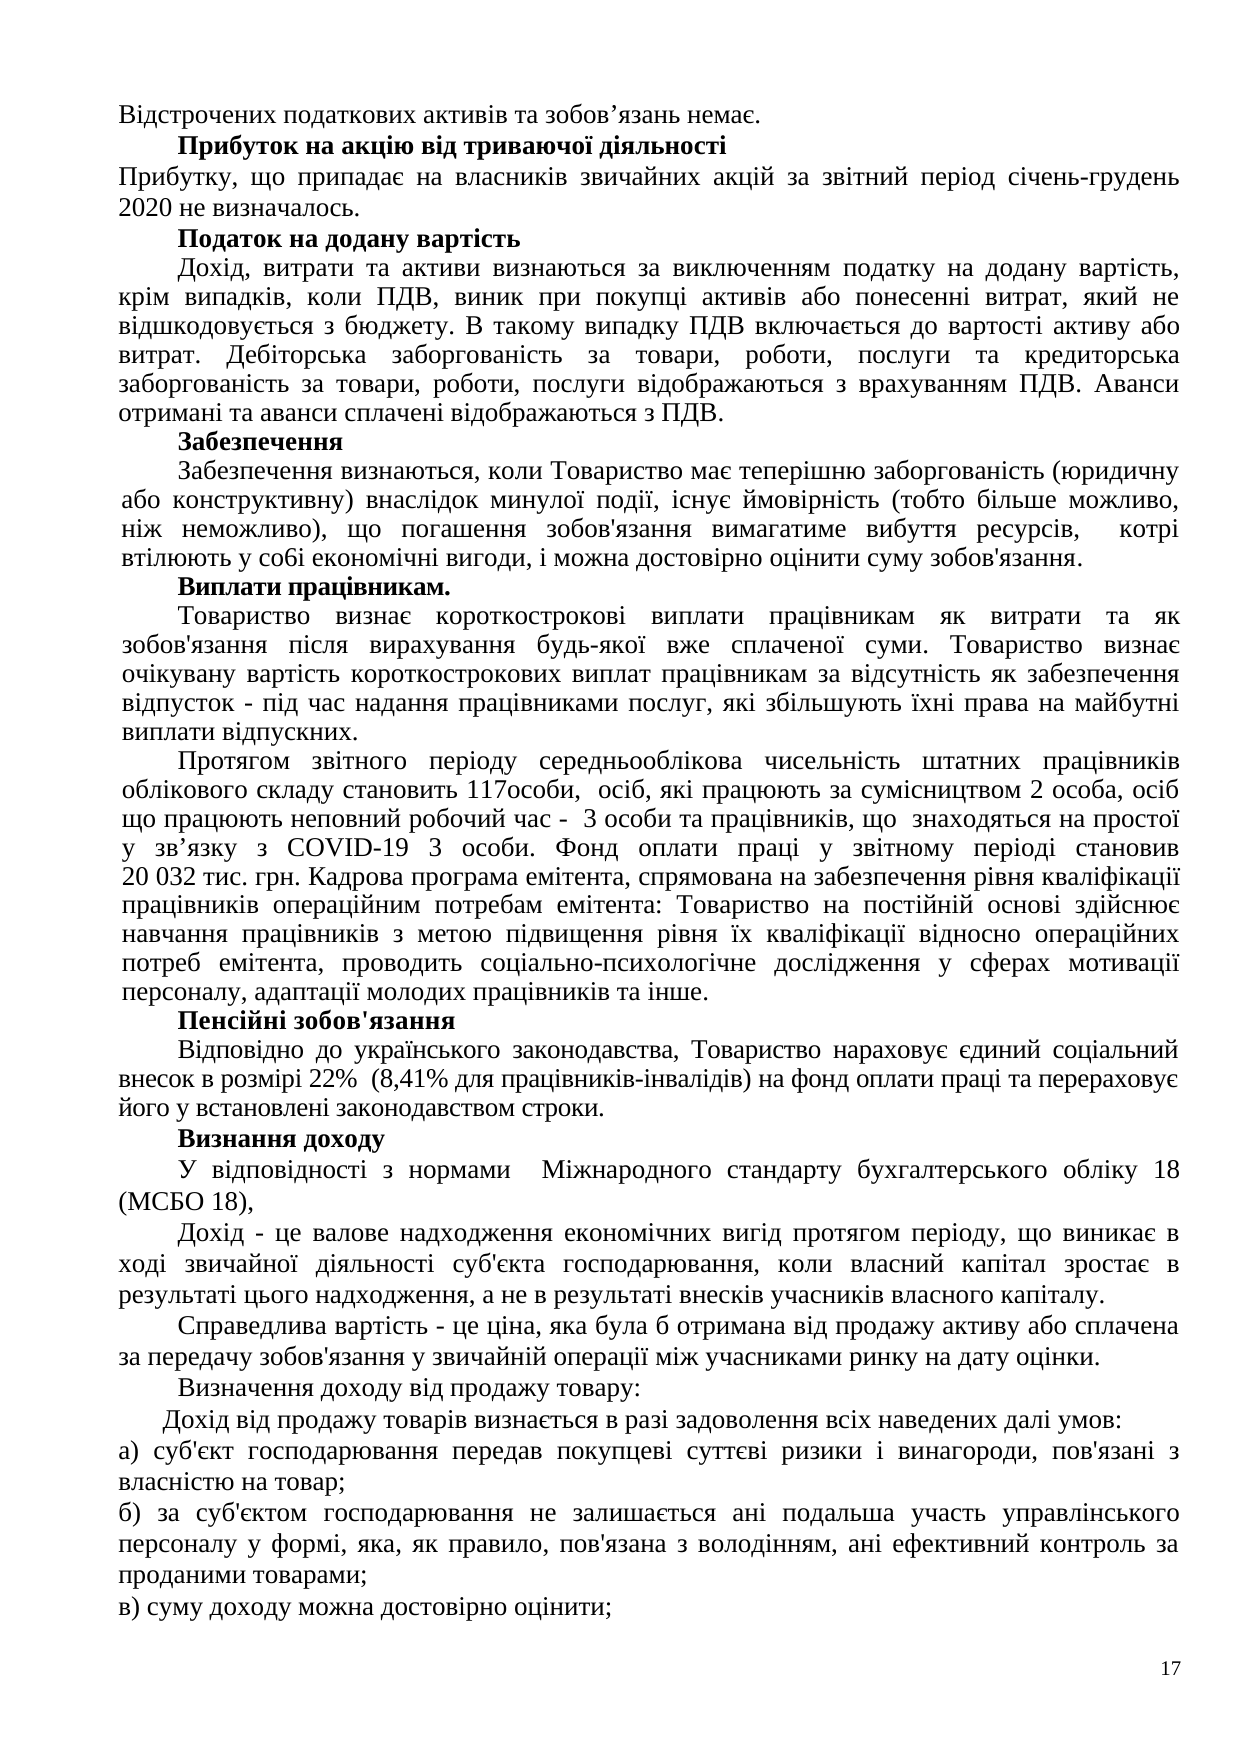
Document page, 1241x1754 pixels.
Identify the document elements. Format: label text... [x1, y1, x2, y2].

text Дохід, витрати та активи визнаються за виключенням податку на додану вартість, крім випадків, коли ПДВ, виник при покупці активів або понесенні витрат, який не відшкодовується з бюджету. В такому випадку ПДВ включається до вартості активу або витрат. Дебіторська заборгованість за товари, роботи, послуги та кредиторська заборгованість за товари, роботи, послуги відображаються з врахуванням ПДВ. Аванси отримані та аванси сплачені відображаються з ПДВ. [118, 254, 1181, 427]
text а) суб'єкт господарювання передав покупцеві суттєві ризики і винагороди, пов'язані з власністю на товар; [118, 1434, 1181, 1496]
text б) за суб'єктом господарювання не залишається ані подальша участь управлінського персоналу у формі, яка, як правило, пов'язана з володінням, ані ефективний контроль за проданими товарами; [118, 1496, 1181, 1589]
text Забезпечення [118, 427, 1181, 456]
text Дохід від продажу товарів визнається в разі задоволення всіх наведених далі умов: [118, 1403, 1181, 1434]
text Товариство визнає короткострокові виплати працівникам як витрати та як зобов'язання після вирахування будь-якої вже сплаченої суми. Товариство визнає очікувану вартість короткострокових виплат працівникам за відсутність як забезпечення відпусток - під час надання працівниками послуг, які збільшують їхні права на майбутні виплати відпускних. [122, 601, 1181, 746]
text Забезпечення визнаються, коли Товариство має теперішню заборгованість (юридичну або конструктивну) внаслідок минулої події, існує ймовірність (тобто більше можливо, ніж неможливо), що погашення зобов'язання вимагатиме вибуття ресурсів, котрі втілюють у co6i економічні вигоди, i можна достовірно оцінити суму зобов'язання. [121, 456, 1181, 572]
text Відповідно до українського законодавства, Товариство нараховує єдиний соціальний внесок в розмірі 22% (8,41% для працівників-інвалідів) на фонд оплати праці та перераховує його у встановлені законодавством строки. [118, 1036, 1179, 1122]
text Протягом звітного періоду середньооблікова чисельність штатних працівників облікового складу становить 117особи, осіб, які працюють за сумісництвом 2 особа, осіб що працюють неповний робочий час - 3 особи та працівників, що знаходяться на простої у зв’язку з COVID-19 3 особи. Фонд оплати праці у звітному періоді становив 20 032 тис. грн. Кадрова програма емітента, спрямована на забезпечення рівня кваліфікації працівників операційним потребам емітента: Товариство на постійній основі здійснює навчання працівників з метою підвищення рівня їх кваліфікації відносно операційних потреб емітента, проводить соціально-психологічне дослідження у сферах мотивації персоналу, адаптації молодих працівників та інше. [122, 746, 1181, 1007]
text Податок на додану вартість [118, 222, 1181, 254]
text Дохід - це валове надходження економічних вигід протягом періоду, що виникає в ході звичайної діяльності суб'єкта господарювання, коли власний капітал зростає в результаті цього надходження, а не в результаті внесків учасників власного капіталу. [118, 1216, 1181, 1309]
text Прибутку, що припадає на власників звичайних акцій за звітний період січень-грудень 2020 не визначалось. [118, 160, 1181, 222]
text Визнання доходу [118, 1122, 1181, 1153]
text Визначення доходу від продажу товару: [118, 1372, 1181, 1403]
text в) суму доходу можна достовірно оцінити; [118, 1589, 1181, 1621]
text Пенсійні зобов'язання [122, 1007, 1181, 1036]
text Прибуток на акцію від триваючої діяльності [118, 129, 1181, 160]
text Справедлива вартість - це ціна, яка була б отримана від продажу активу або сплачена за передачу зобов'язання у звичайній операції між учасниками ринку на дату оцінки. [118, 1309, 1181, 1372]
text У відповідності з нормами Міжнародного стандарту бухгалтерського обліку 18 (МСБО 18), [118, 1153, 1181, 1216]
text Виплати працівникам. [121, 572, 1181, 601]
text Відстрочених податкових активів та зобов’язань немає. [118, 98, 1181, 129]
